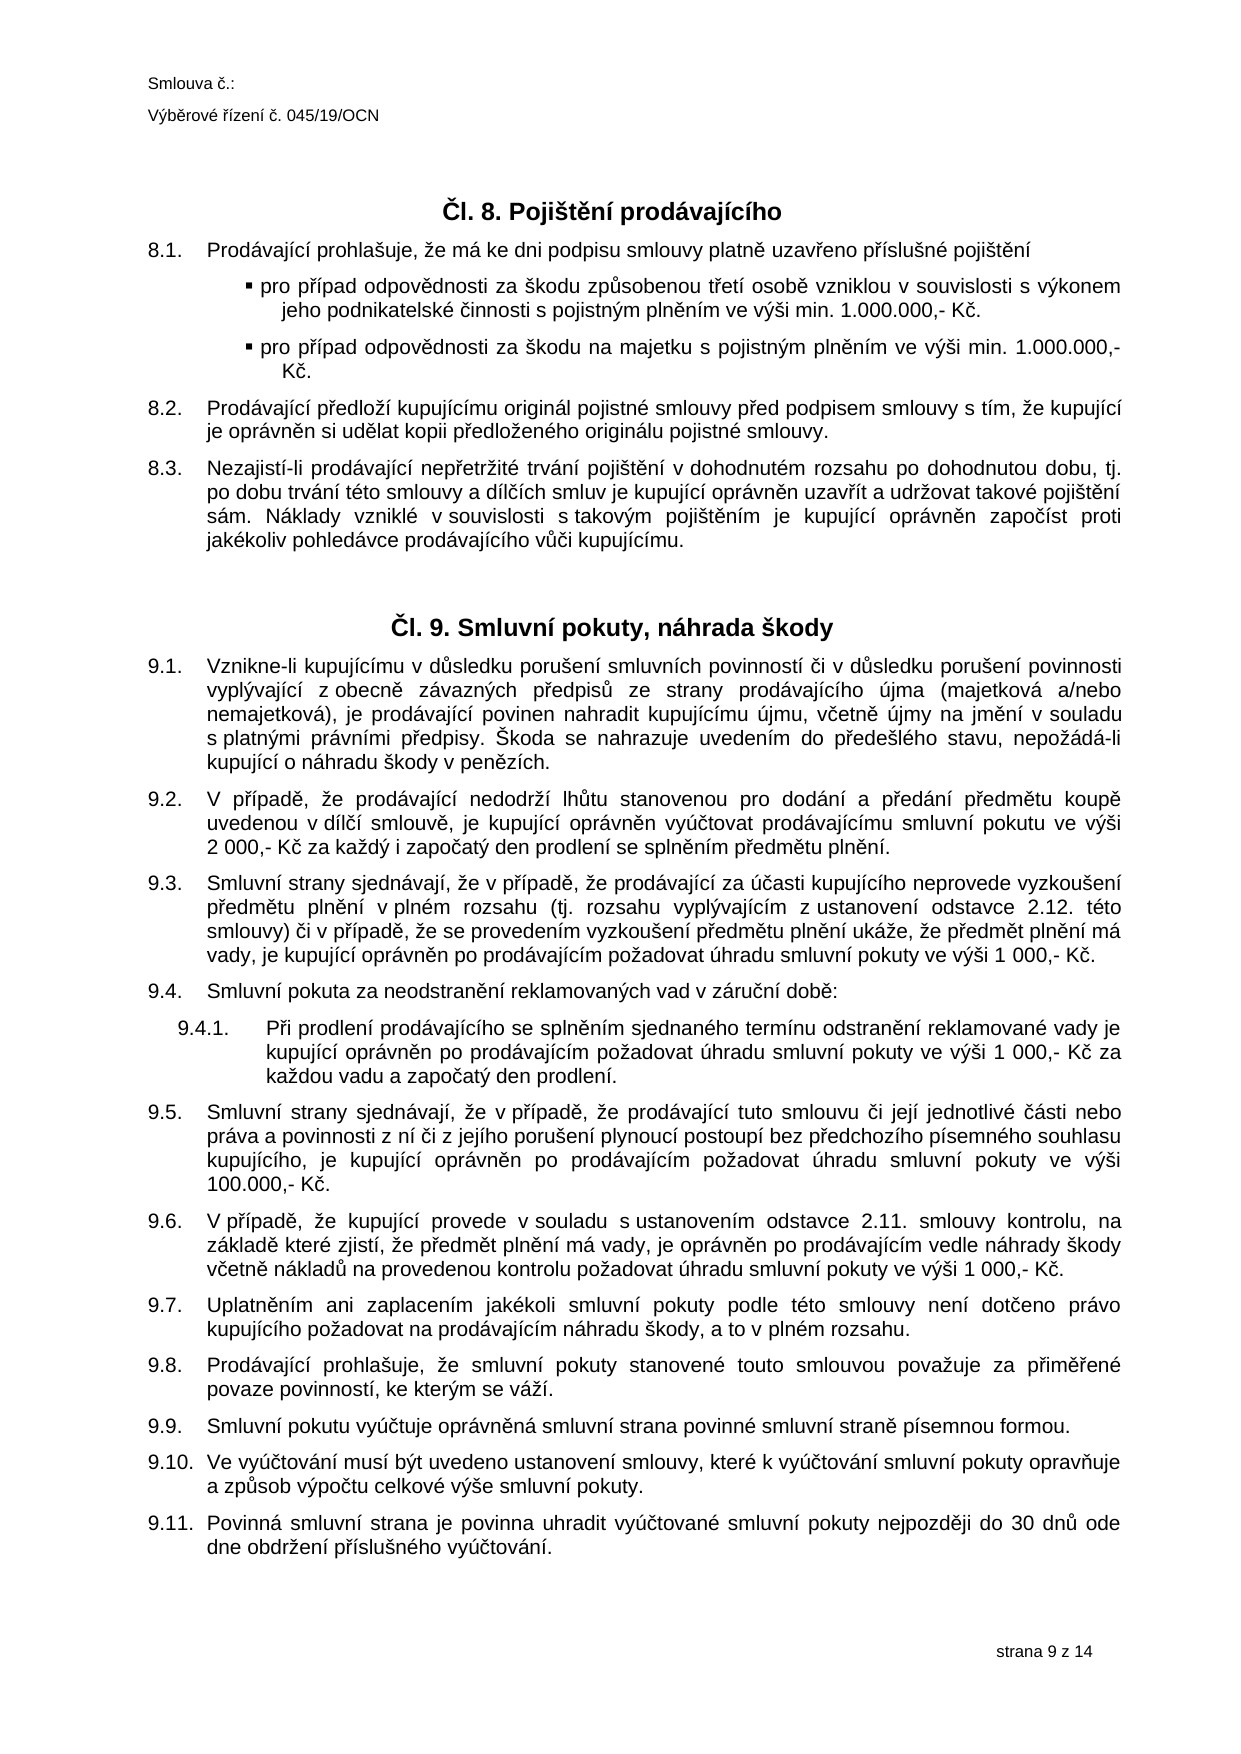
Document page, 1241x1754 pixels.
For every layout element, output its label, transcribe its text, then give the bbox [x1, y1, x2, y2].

list pro případ odpovědnosti za škodu na majetku s pojistným plněním ve výši min. 1.000.000,- Kč. [244, 335, 1122, 383]
list Smluvní strany sjednávají, že v případě, že prodávající za účasti kupujícího neprovede vyzkoušení předmětu plnění v plném rozsahu (tj. rozsahu vyplývajícím z ustanovení odstavce 2.12. této smlouvy) či v případě, že se provedením vyzkoušení předmětu plnění ukáže, že předmět plnění má vady, je kupující oprávněn po prodávajícím požadovat úhradu smluvní pokuty ve výši 1 000,- Kč. [148, 871, 1122, 967]
list Ve vyúčtování musí být uvedeno ustanovení smlouvy, které k vyúčtování smluvní pokuty opravňuje a způsob výpočtu celkové výše smluvní pokuty. [148, 1450, 1122, 1498]
list V případě, že kupující provede v souladu s ustanovením odstavce 2.11. smlouvy kontrolu, na základě které zjistí, že předmět plnění má vady, je oprávněn po prodávajícím vedle náhrady škody včetně nákladů na provedenou kontrolu požadovat úhradu smluvní pokuty ve výši 1 000,- Kč. [148, 1208, 1122, 1280]
list Smluvní pokutu vyúčtuje oprávněná smluvní strana povinné smluvní straně písemnou formou. [148, 1414, 1122, 1438]
text Pojištění prodávajícího [102, 197, 1122, 225]
text Prodávající prohlašuje, že má ke dni podpisu smlouvy platně uzavřeno příslušné pojištění [148, 238, 1122, 262]
list Vznikne-li kupujícímu v důsledku porušení smluvních povinností či v důsledku porušení povinnosti vyplývající z obecně závazných předpisů ze strany prodávajícího újma (majetková a/nebo nemajetková), je prodávající povinen nahradit kupujícímu újmu, včetně újmy na jmění v souladu s platnými právními předpisy. Škoda se nahrazuje uvedením do předešlého stavu, nepožádá-li kupující o náhradu škody v penězích. [148, 654, 1122, 774]
list Uplatněním ani zaplacením jakékoli smluvní pokuty podle této smlouvy není dotčeno právo kupujícího požadovat na prodávajícím náhradu škody, a to v plném rozsahu. [148, 1293, 1122, 1341]
list Smluvní strany sjednávají, že v případě, že prodávající tuto smlouvu či její jednotlivé části nebo práva a povinnosti z ní či z jejího porušení plynoucí postoupí bez předchozího písemného souhlasu kupujícího, je kupující oprávněn po prodávajícím požadovat úhradu smluvní pokuty ve výši 100.000,- Kč. [148, 1100, 1122, 1196]
list V případě, že prodávající nedodrží lhůtu stanovenou pro dodání a předání předmětu koupě uvedenou v dílčí smlouvě, je kupující oprávněn vyúčtovat prodávajícímu smluvní pokutu ve výši 2 000,- Kč za každý i započatý den prodlení se splněním předmětu plnění. [148, 787, 1122, 858]
list Povinná smluvní strana je povinna uhradit vyúčtované smluvní pokuty nejpozději do 30 dnů ode dne obdržení příslušného vyúčtování. [148, 1511, 1122, 1558]
list Při prodlení prodávajícího se splněním sjednaného termínu odstranění reklamované vady je kupující oprávněn po prodávajícím požadovat úhradu smluvní pokuty ve výši 1 000,- Kč za každou vadu a započatý den prodlení. [177, 1016, 1122, 1088]
text Smluvní pokuty, náhrada škody [102, 613, 1122, 642]
list Prodávající prohlašuje, že smluvní pokuty stanovené touto smlouvou považuje za přiměřené povaze povinností, ke kterým se váží. [148, 1353, 1122, 1401]
text Prodávající předloží kupujícímu originál pojistné smlouvy před podpisem smlouvy s tím, že kupující je oprávněn si udělat kopii předloženého originálu pojistné smlouvy. [148, 395, 1122, 443]
text Nezajistí-li prodávající nepřetržité trvání pojištění v dohodnutém rozsahu po dohodnutou dobu, tj. po dobu trvání této smlouvy a dílčích smluv je kupující oprávněn uzavřít a udržovat takové pojištění sám. Náklady vzniklé v souvislosti s takovým pojištěním je kupující oprávněn započíst proti jakékoliv pohledávce prodávajícího vůči kupujícímu. [148, 456, 1122, 552]
list pro případ odpovědnosti za škodu způsobenou třetí osobě vzniklou v souvislosti s výkonem jeho podnikatelské činnosti s pojistným plněním ve výši min. 1.000.000,- Kč. [244, 274, 1122, 322]
list Smluvní pokuta za neodstranění reklamovaných vad v záruční době: [148, 979, 1122, 1003]
